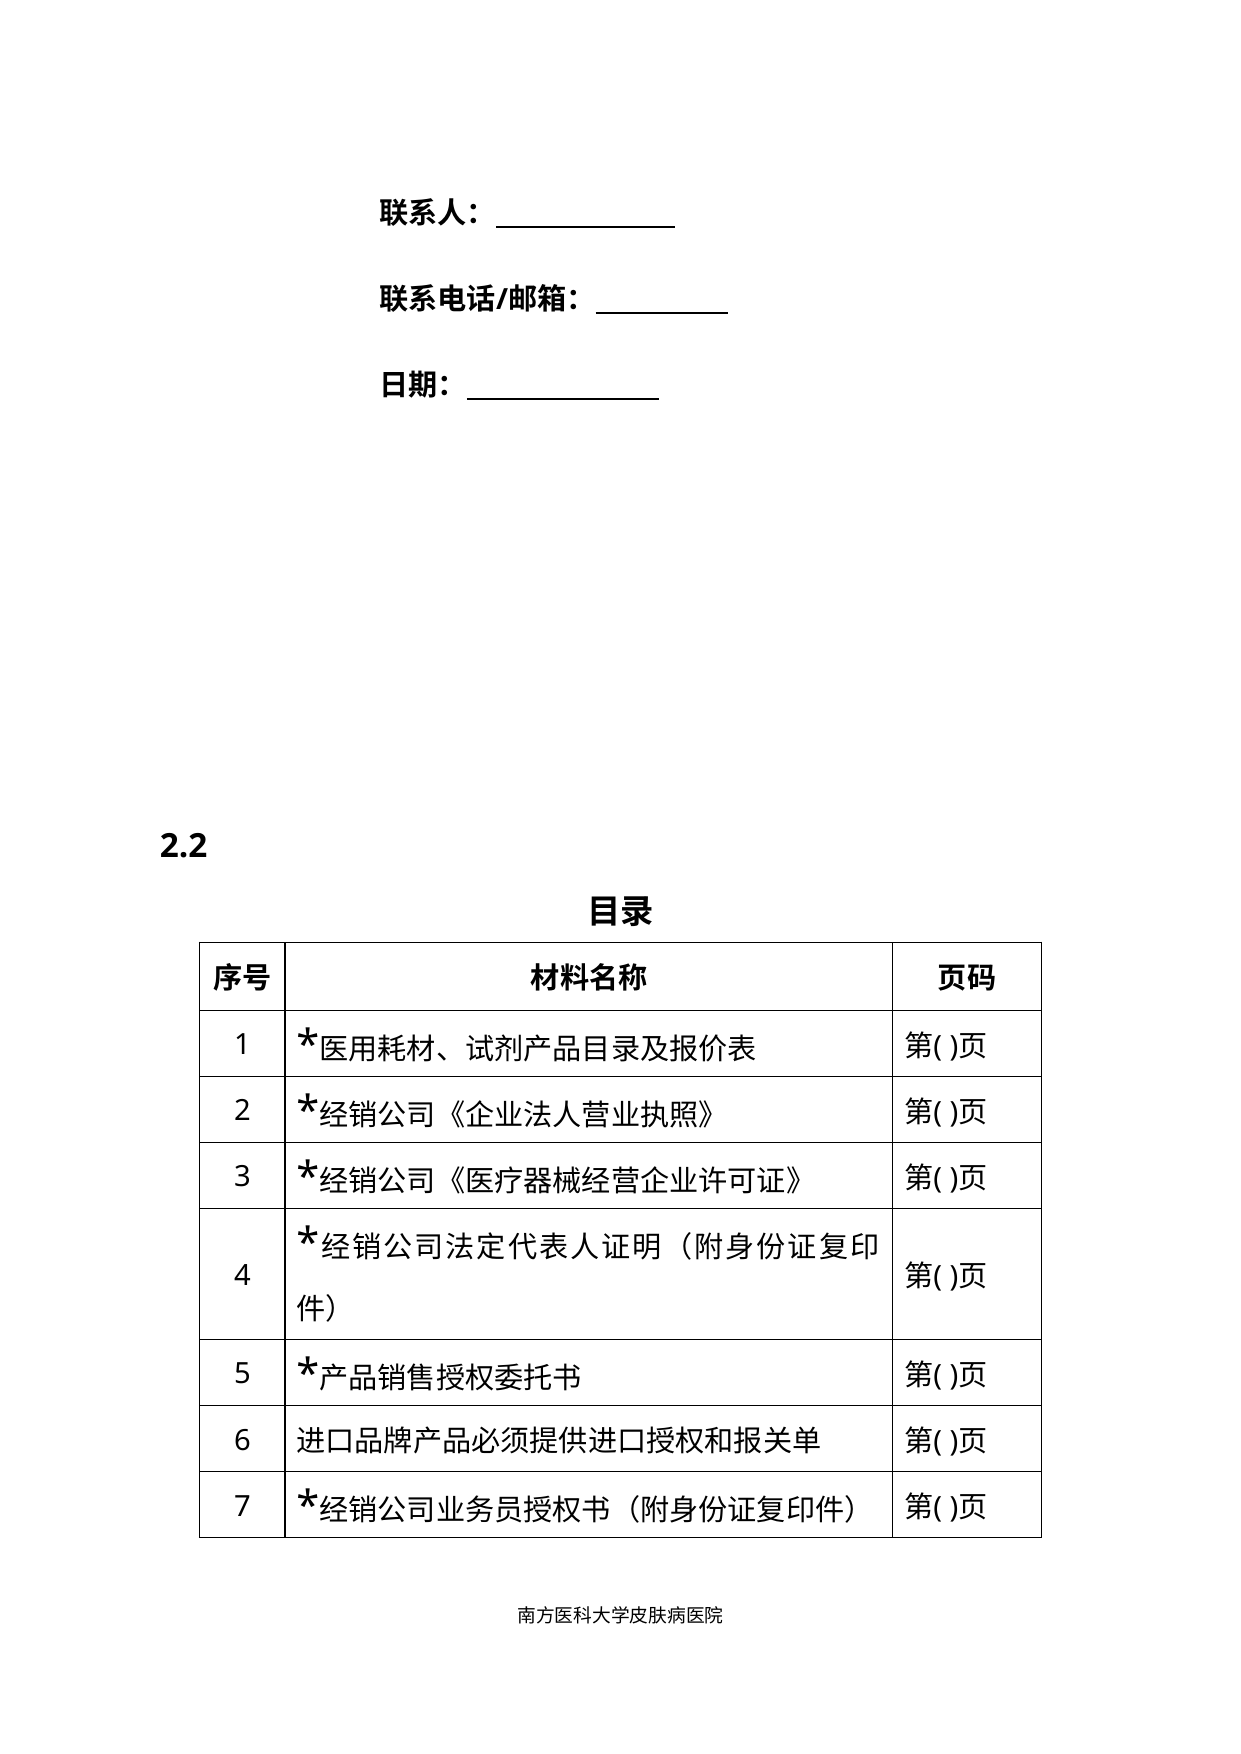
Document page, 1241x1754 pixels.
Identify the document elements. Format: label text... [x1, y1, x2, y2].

table_cell *经销公司《企业法人营业执照》 [286, 1077, 892, 1142]
table_cell 第( )页 [893, 1011, 1041, 1076]
table_cell *医用耗材、试剂产品目录及报价表 [286, 1011, 892, 1076]
table_header 序号 [200, 943, 284, 1010]
table_header 页码 [893, 943, 1041, 1010]
table_cell *经销公司法定代表人证明（附身份证复印件） [286, 1209, 892, 1339]
table_cell 2 [200, 1077, 284, 1142]
table_cell 第( )页 [893, 1340, 1041, 1405]
table_cell 4 [200, 1209, 284, 1339]
table_cell 第( )页 [893, 1472, 1041, 1537]
table_cell 第( )页 [893, 1077, 1041, 1142]
text 日期： [159, 351, 1081, 416]
table_cell 第( )页 [893, 1143, 1041, 1208]
table_cell 第( )页 [893, 1406, 1041, 1471]
table_cell 3 [200, 1143, 284, 1208]
text 目录 [159, 877, 1081, 942]
table_cell 进口品牌产品必须提供进口授权和报关单 [286, 1406, 892, 1471]
table_cell *经销公司《医疗器械经营企业许可证》 [286, 1143, 892, 1208]
text 联系人： [159, 178, 1081, 243]
table_cell 5 [200, 1340, 284, 1405]
table_cell 1 [200, 1011, 284, 1076]
text 联系电话/邮箱： [159, 264, 1081, 329]
table_cell 第( )页 [893, 1209, 1041, 1339]
table_cell *产品销售授权委托书 [286, 1340, 892, 1405]
table_cell *经销公司业务员授权书（附身份证复印件） [286, 1472, 892, 1537]
table_cell 6 [200, 1406, 284, 1471]
table_header 材料名称 [286, 943, 892, 1010]
text 2.2 [159, 812, 1081, 877]
table_cell 7 [200, 1472, 284, 1537]
